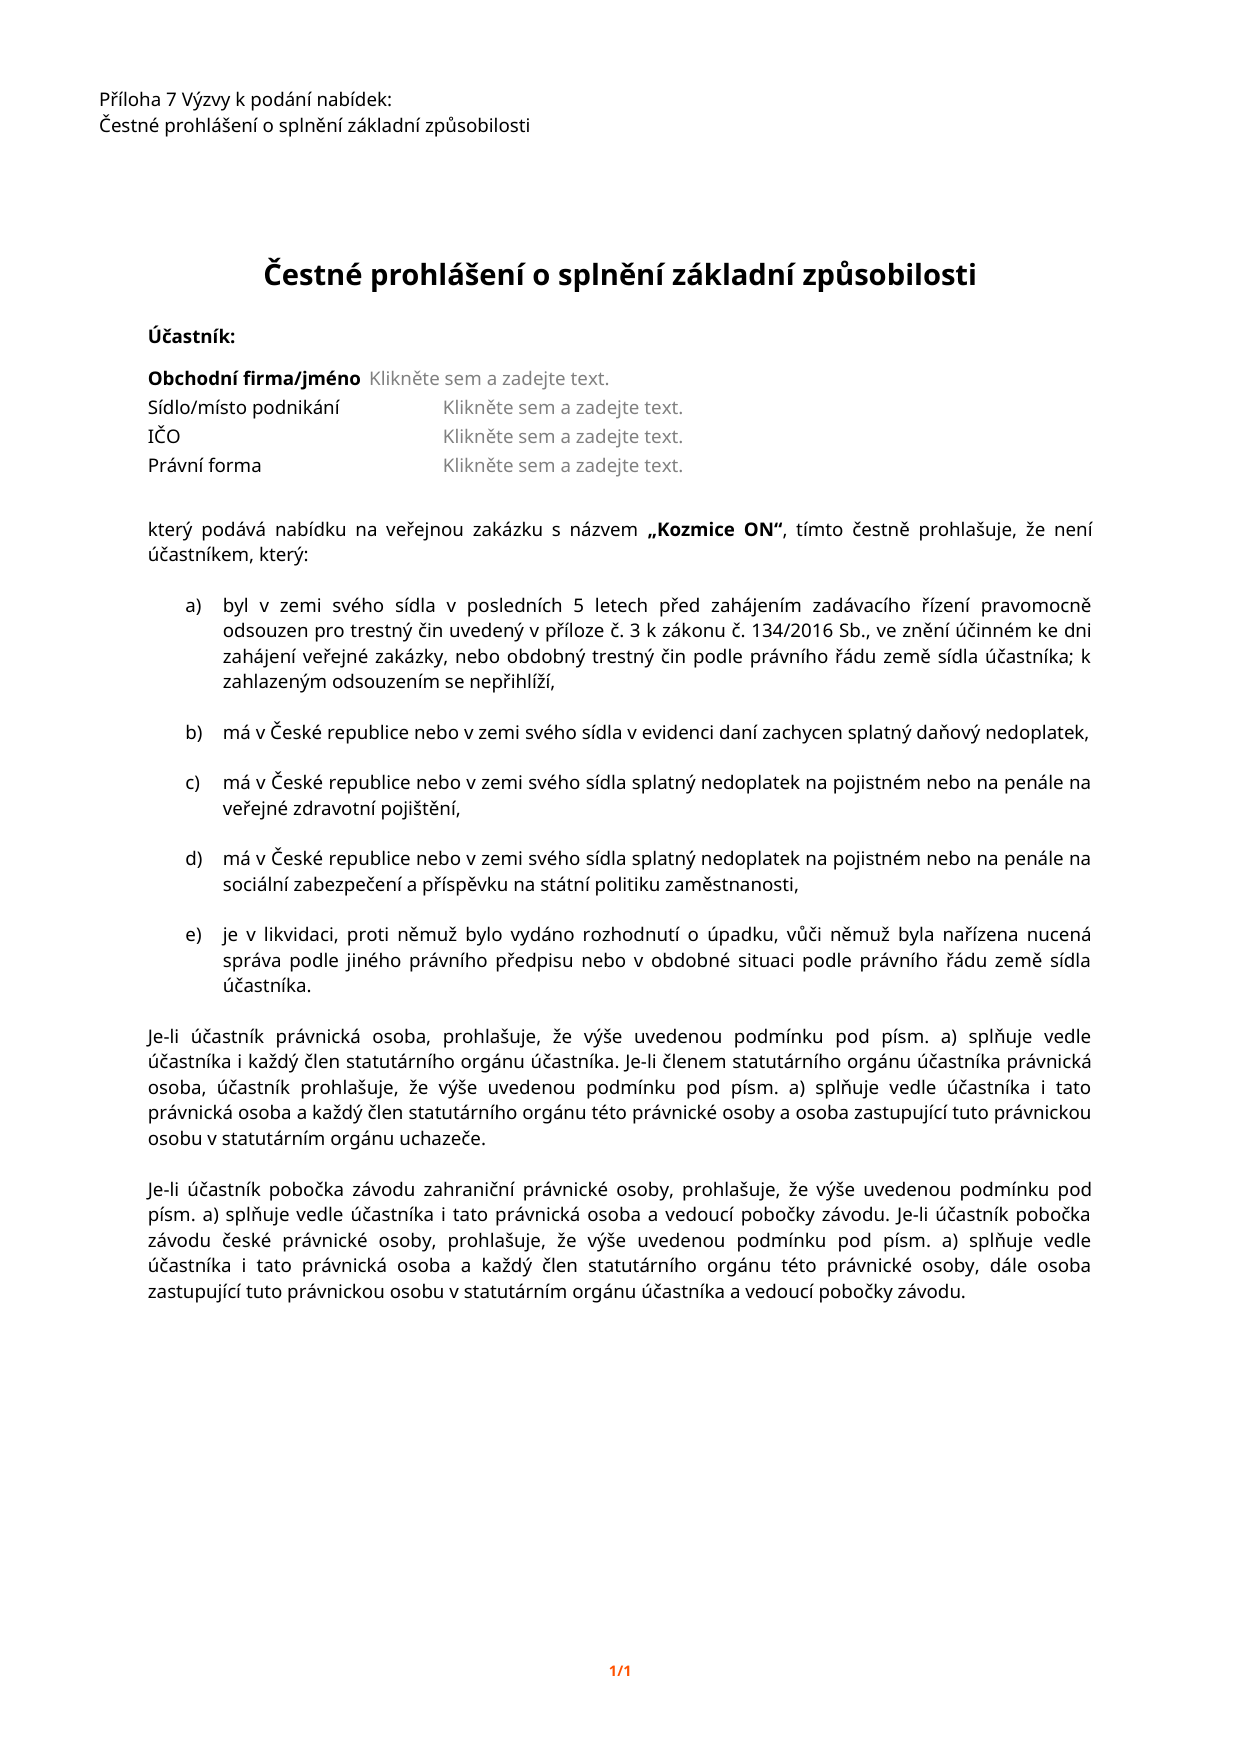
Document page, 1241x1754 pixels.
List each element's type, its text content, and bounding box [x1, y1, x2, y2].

text Sídlo/místo podnikání [148, 391, 1093, 420]
list má v České republice nebo v zemi svého sídla splatný nedoplatek na pojistném nebo na penále na veřejné zdravotní pojištění, [185, 769, 1093, 821]
text Právní forma [148, 449, 1093, 478]
text IČO [148, 420, 1093, 449]
list má v České republice nebo v zemi svého sídla v evidenci daní zachycen splatný daňový nedoplatek, [185, 719, 1093, 744]
list byl v zemi svého sídla v posledních 5 letech před zahájením zadávacího řízení pravomocně odsouzen pro trestný čin uvedený v příloze č. 3 k zákonu č. 134/2016 Sb., ve znění účinném ke dni zahájení veřejné zakázky, nebo obdobný trestný čin podle právního řádu země sídla účastníka; k zahlazeným odsouzením se nepřihlíží, [185, 592, 1093, 694]
text Účastník: [148, 318, 1093, 349]
text Obchodní firma/jméno [148, 362, 1093, 391]
text který podává nabídku na veřejnou zakázku s názvem „Kozmice ON“, tímto čestně prohlašuje, že není účastníkem, který: [148, 516, 1093, 567]
text Je-li účastník právnická osoba, prohlašuje, že výše uvedenou podmínku pod písm. a) splňuje vedle účastníka i každý člen statutárního orgánu účastníka. Je-li členem statutárního orgánu účastníka právnická osoba, účastník prohlašuje, že výše uvedenou podmínku pod písm. a) splňuje vedle účastníka i tato právnická osoba a každý člen statutárního orgánu této právnické osoby a osoba zastupující tuto právnickou osobu v statutárním orgánu uchazeče. [148, 1023, 1093, 1151]
list má v České republice nebo v zemi svého sídla splatný nedoplatek na pojistném nebo na penále na sociální zabezpečení a příspěvku na státní politiku zaměstnanosti, [185, 846, 1093, 897]
text Je-li účastník pobočka závodu zahraniční právnické osoby, prohlašuje, že výše uvedenou podmínku pod písm. a) splňuje vedle účastníka i tato právnická osoba a vedoucí pobočky závodu. Je-li účastník pobočka závodu české právnické osoby, prohlašuje, že výše uvedenou podmínku pod písm. a) splňuje vedle účastníka i tato právnická osoba a každý člen statutárního orgánu této právnické osoby, dále osoba zastupující tuto právnickou osobu v statutárním orgánu účastníka a vedoucí pobočky závodu. [148, 1176, 1093, 1304]
title Čestné prohlášení o splnění základní způsobilosti [148, 254, 1093, 293]
list je v likvidaci, proti němuž bylo vydáno rozhodnutí o úpadku, vůči němuž byla nařízena nucená správa podle jiného právního předpisu nebo v obdobné situaci podle právního řádu země sídla účastníka. [185, 922, 1093, 998]
